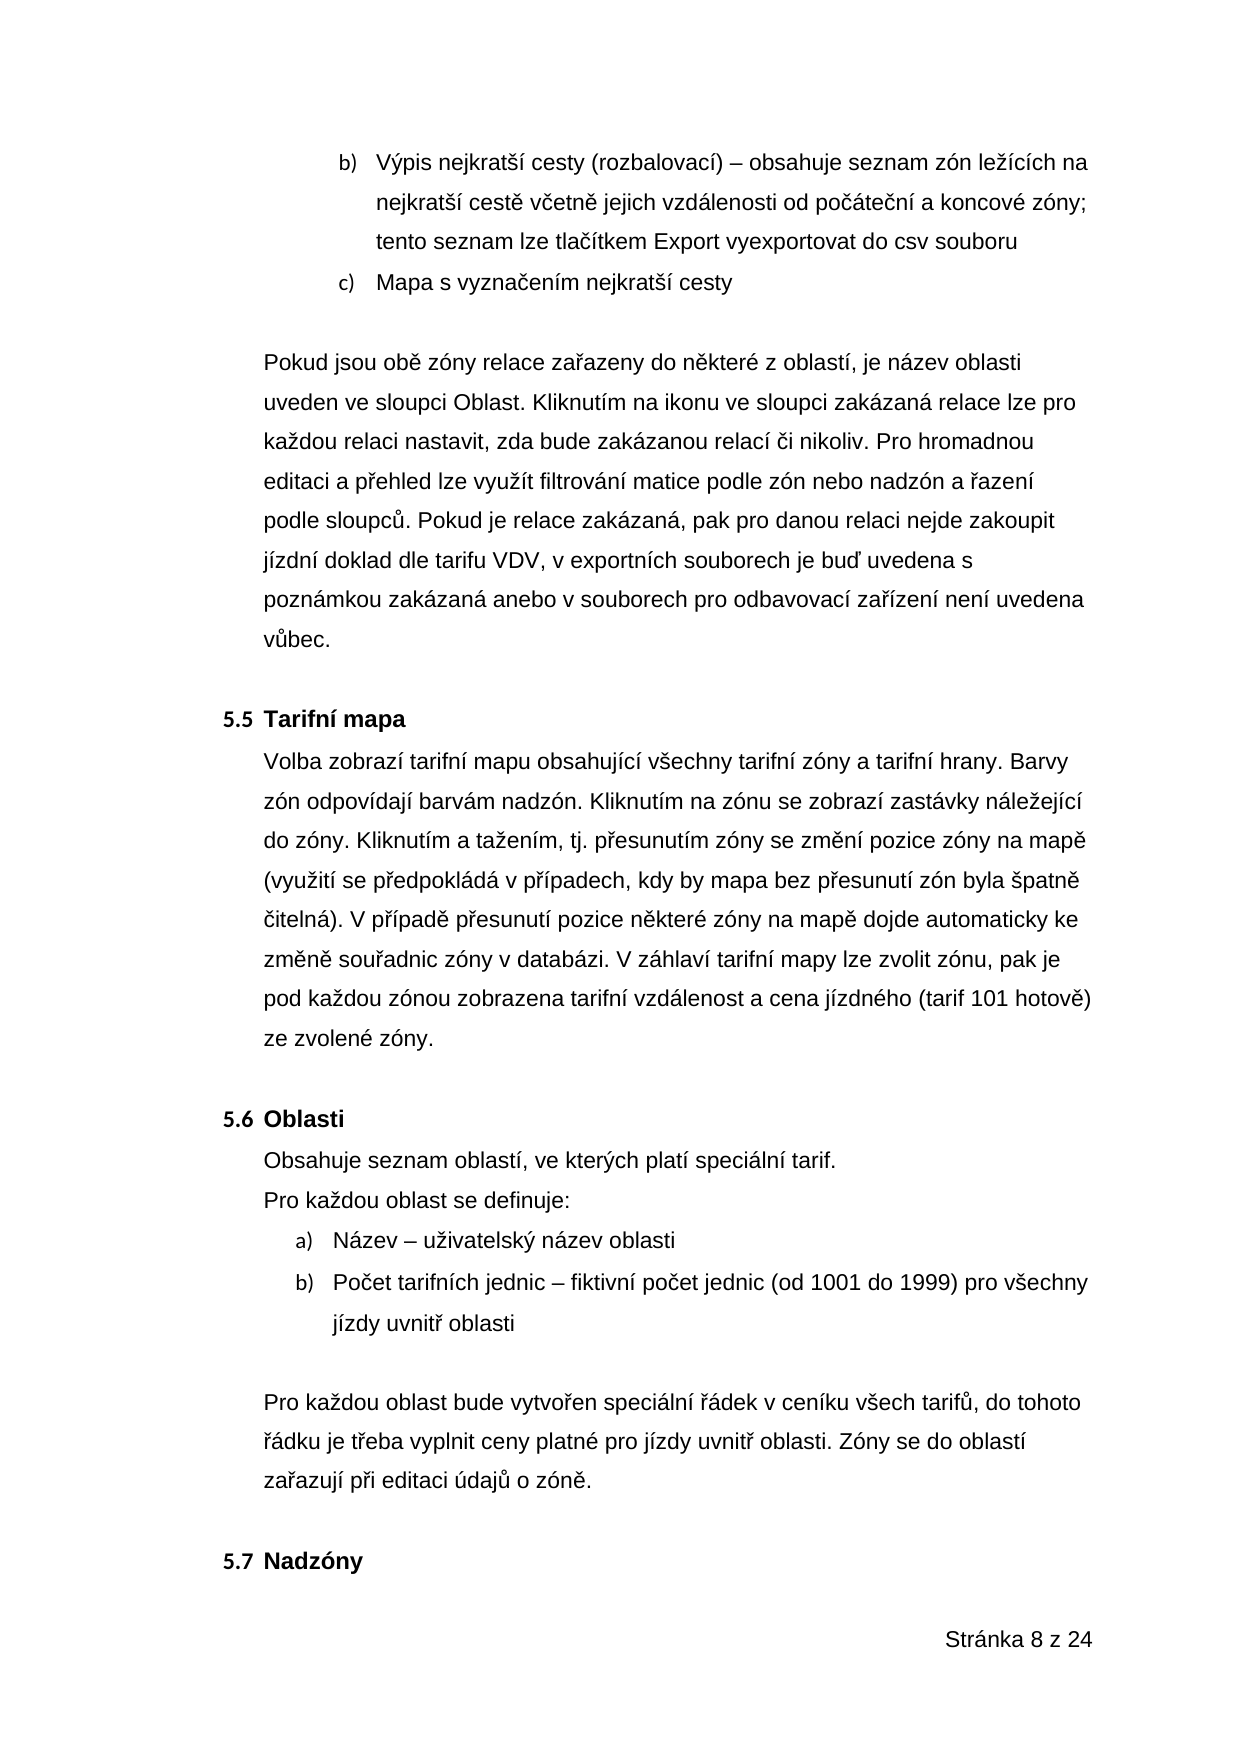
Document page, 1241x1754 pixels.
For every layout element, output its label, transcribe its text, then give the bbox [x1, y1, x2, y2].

list Počet tarifních jednic – fiktivní počet jednic (od 1001 do 1999) pro všechny jízdy uvnitř oblasti [295, 1268, 1093, 1336]
list Nadzóny [223, 1546, 1093, 1576]
text Obsahuje seznam oblastí, ve kterých platí speciální tarif. [263, 1147, 1093, 1174]
text Pro každou oblast bude vytvořen speciální řádek v ceníku všech tarifů, do tohoto řádku je třeba vyplnit ceny platné pro jízdy uvnitř oblasti. Zóny se do oblastí zařazují při editaci údajů o zóně. [263, 1388, 1093, 1494]
list Výpis nejkratší cesty (rozbalovací) – obsahuje seznam zón ležících na nejkratší cestě včetně jejich vzdálenosti od počáteční a koncové zóny; tento seznam lze tlačítkem Export vyexportovat do csv souboru [338, 148, 1093, 254]
list Tarifní mapa [223, 704, 1093, 734]
text Pokud jsou obě zóny relace zařazeny do některé z oblastí, je název oblasti uveden ve sloupci Oblast. Kliknutím na ikonu ve sloupci zakázaná relace lze pro každou relaci nastavit, zda bude zakázanou relací či nikoliv. Pro hromadnou editaci a přehled lze využít filtrování matice podle zón nebo nadzón a řazení podle sloupců. Pokud je relace zakázaná, pak pro danou relaci nejde zakoupit jízdní doklad dle tarifu VDV, v exportních souborech je buď uvedena s poznámkou zakázaná anebo v souborech pro odbavovací zařízení není uvedena vůbec. [263, 349, 1093, 652]
list Oblasti [223, 1104, 1093, 1133]
list Název – uživatelský název oblasti [295, 1226, 1093, 1254]
text Pro každou oblast se definuje: [263, 1187, 1093, 1213]
text Volba zobrazí tarifní mapu obsahující všechny tarifní zóny a tarifní hrany. Barvy zón odpovídají barvám nadzón. Kliknutím na zónu se zobrazí zastávky náležející do zóny. Kliknutím a tažením, tj. přesunutím zóny se změní pozice zóny na mapě (využití se předpokládá v případech, kdy by mapa bez přesunutí zón byla špatně čitelná). V případě přesunutí pozice některé zóny na mapě dojde automaticky ke změně souřadnic zóny v databázi. V záhlaví tarifní mapy lze zvolit zónu, pak je pod každou zónou zobrazena tarifní vzdálenost a cena jízdného (tarif 101 hotově) ze zvolené zóny. [263, 748, 1093, 1051]
list Mapa s vyznačením nejkratší cesty [338, 268, 1093, 296]
